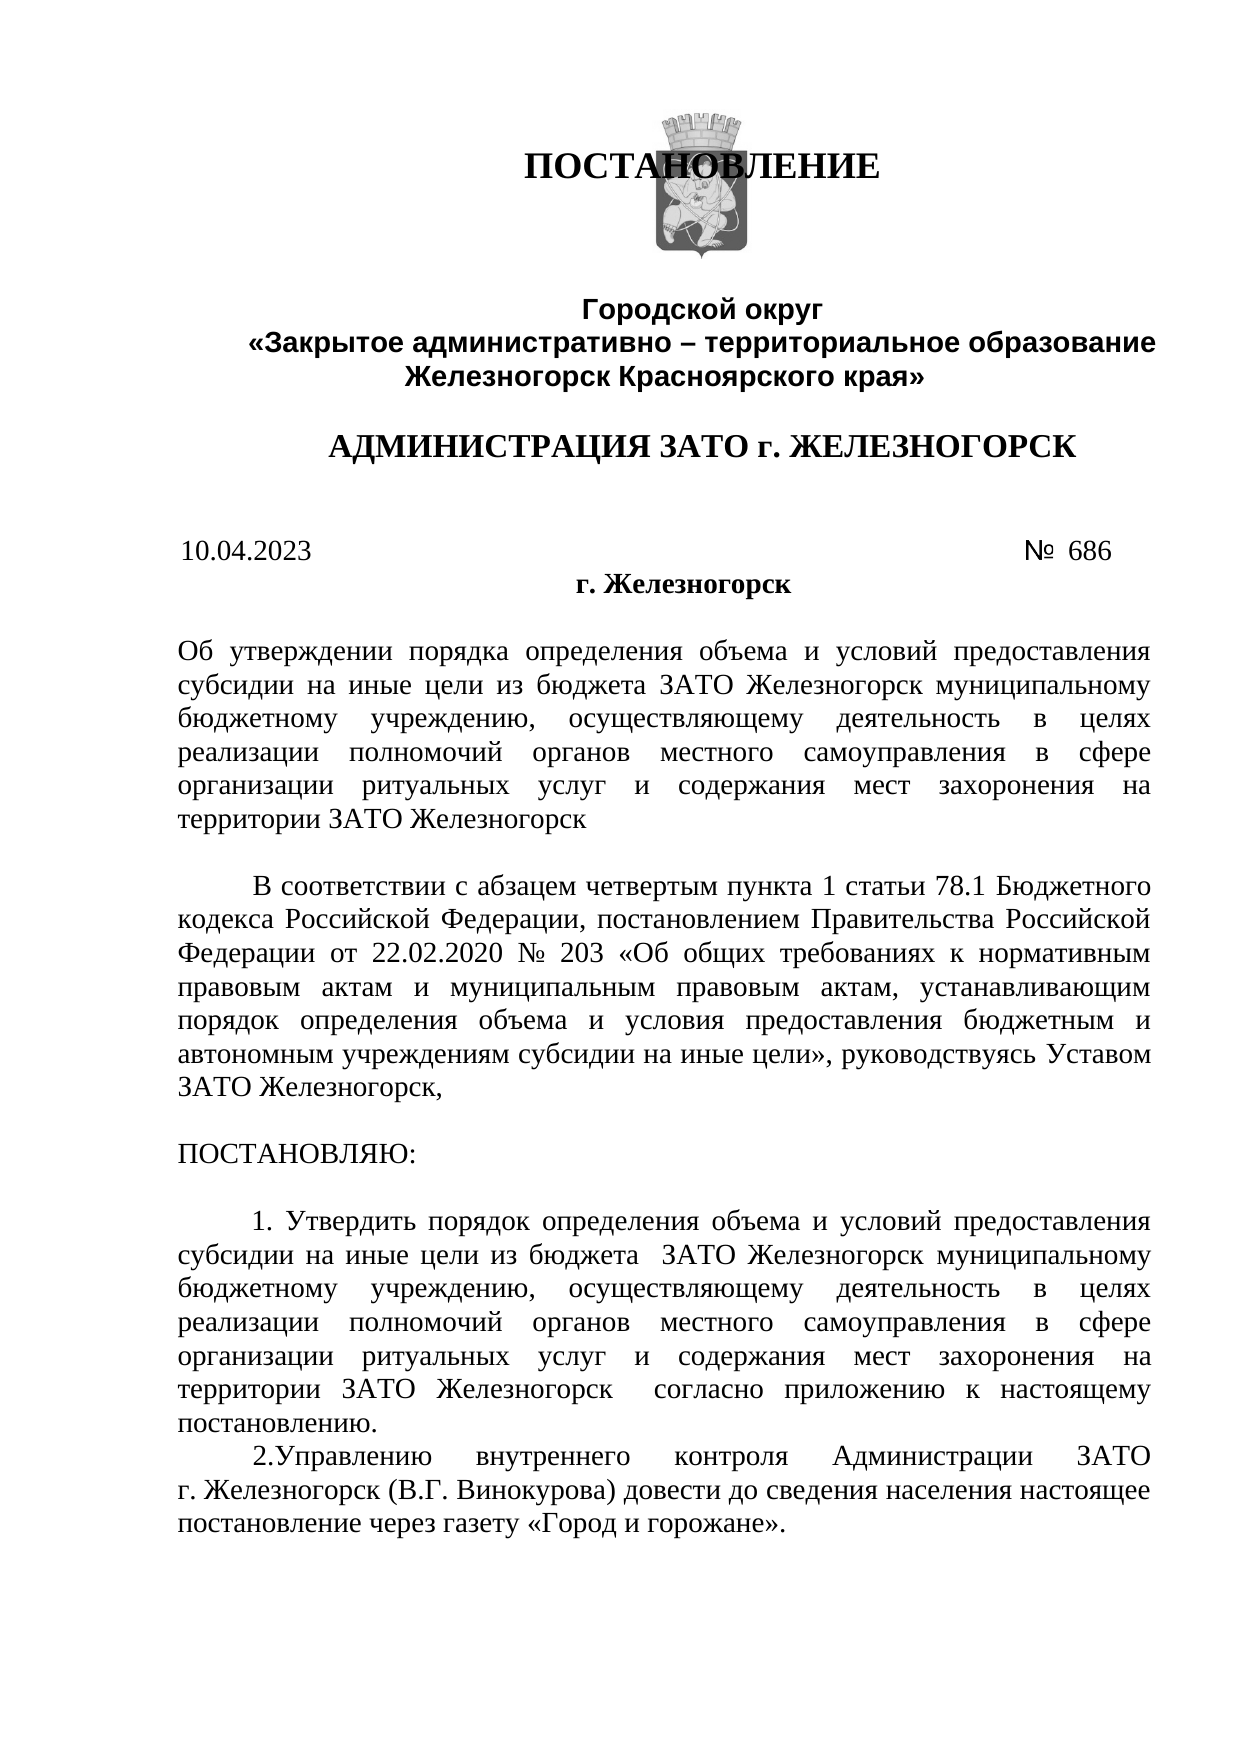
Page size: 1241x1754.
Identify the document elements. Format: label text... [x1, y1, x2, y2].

text Об утверждении порядка определения объема и условий предоставления субсидии на иные цели из бюджета ЗАТО Железногорск муниципальному бюджетному учреждению, осуществляющему деятельность в целях реализации полномочий органов местного самоуправления в сфере организации ритуальных услуг и содержания мест захоронения на территории ЗАТО Железногорск [177, 633, 1152, 834]
text 1. Утвердить порядок определения объема и условий предоставления субсидии на иные цели из бюджета ЗАТО Железногорск муниципальному бюджетному учреждению, осуществляющему деятельность в целях реализации полномочий органов местного самоуправления в сфере организации ритуальных услуг и содержания мест захоронения на территории ЗАТО Железногорск согласно приложению к настоящему постановлению. [177, 1203, 1152, 1438]
text В соответствии с абзацем четвертым пункта 1 статьи 78.1 Бюджетного кодекса Российской Федерации, постановлением Правительства Российской Федерации от 22.02.2020 № 203 «Об общих требованиях к нормативным правовым актам и муниципальным правовым актам, устанавливающим порядок определения объема и условия предоставления бюджетным и автономным учреждениям субсидии на иные цели», руководствуясь Уставом ЗАТО Железногорск, [177, 868, 1152, 1103]
text 2.Управлению внутреннего контроля Администрации ЗАТО г. Железногорск (В.Г. Винокурова) довести до сведения населения настоящее постановление через газету «Город и горожане». [177, 1438, 1152, 1539]
subtitle АДМИНИСТРАЦИЯ ЗАТО г. ЖЕЛЕЗНОГОРСК [149, 426, 1180, 464]
text ПОСТАНОВЛЕНИЕ [149, 143, 1180, 186]
text ПОСТАНОВЛЯЮ: [177, 1136, 1152, 1170]
text г. Железногорск [121, 566, 1171, 600]
text Городской округ [149, 292, 1180, 325]
text 10.04.2023 686 [121, 533, 1171, 566]
text «Закрытое административно – территориальное образование Железногорск Красноярского края» [149, 325, 1180, 392]
